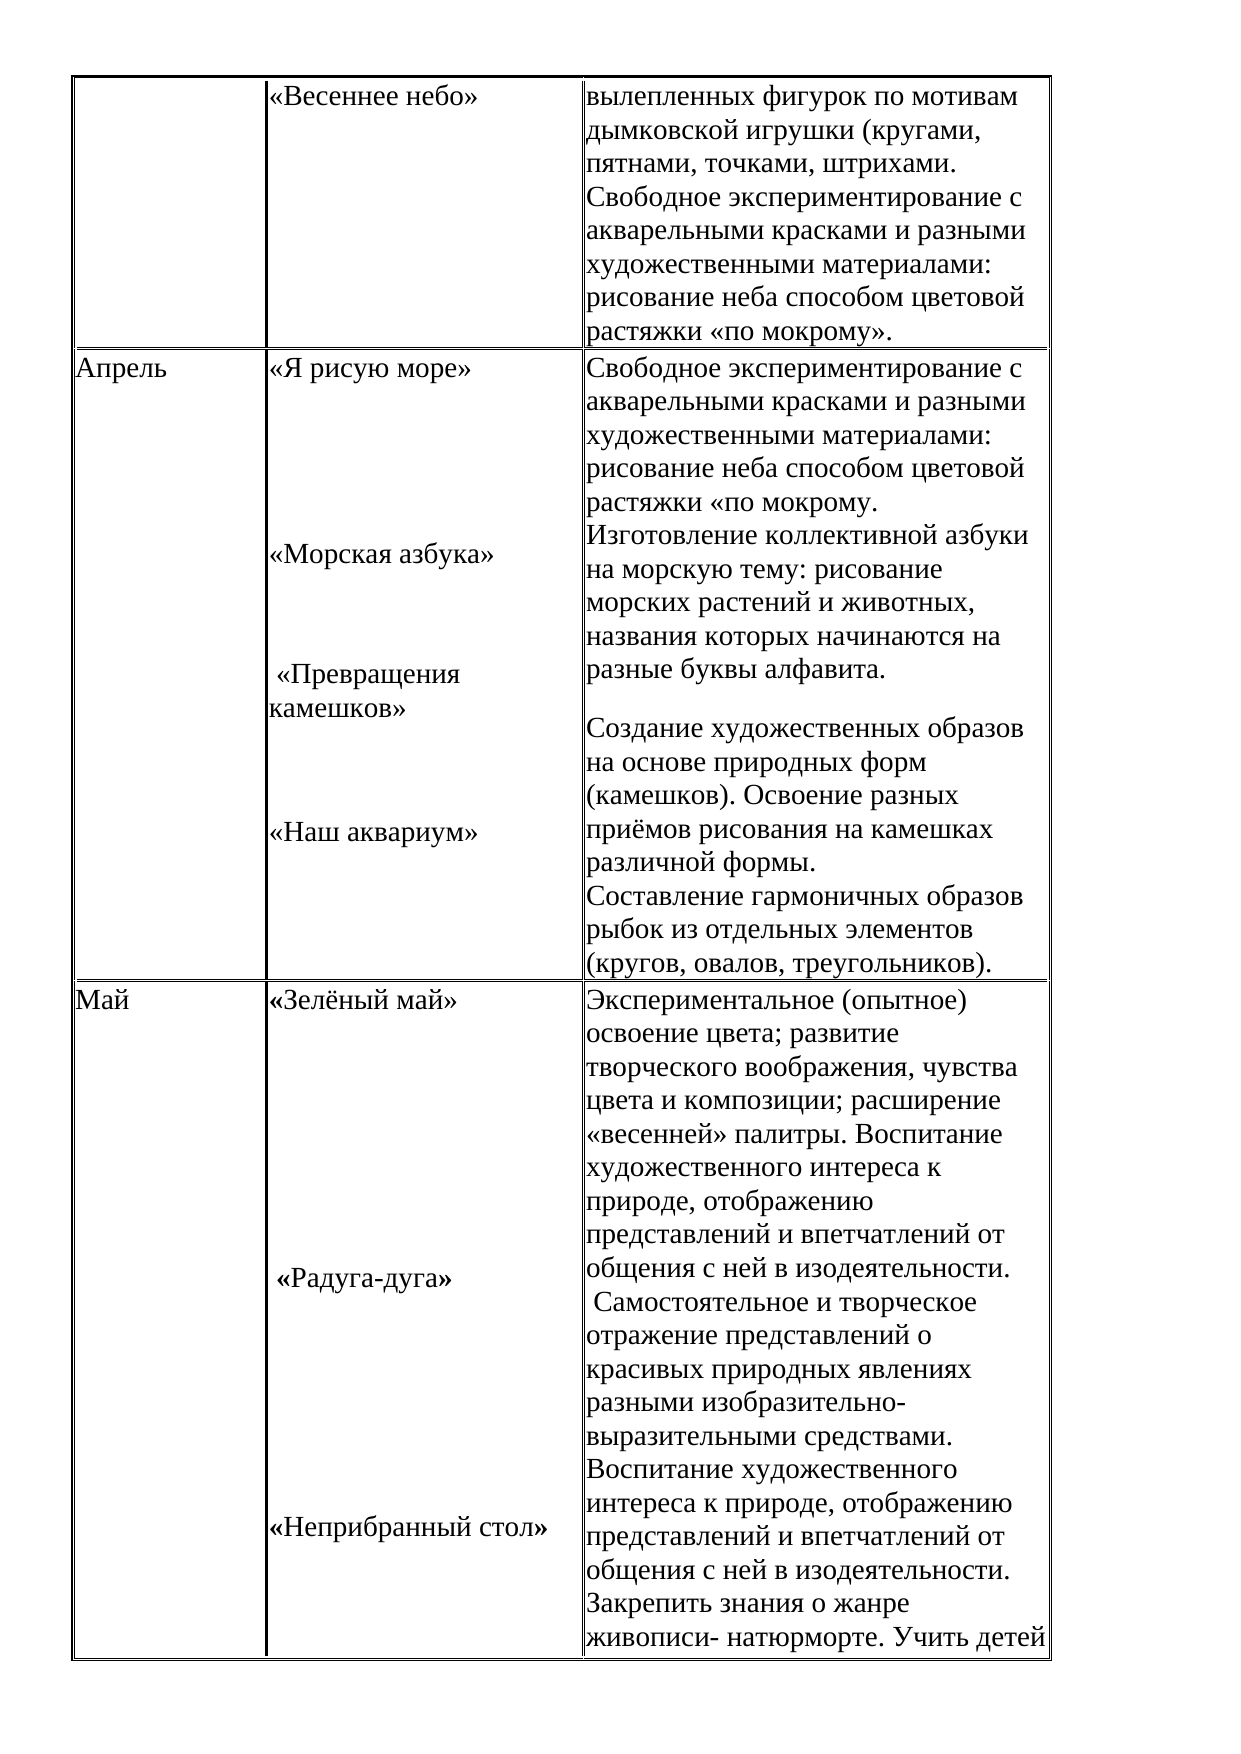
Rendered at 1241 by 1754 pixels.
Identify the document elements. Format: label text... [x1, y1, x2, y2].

table_cell Свободное экспериментирование с акварельными красками и разными художественными материалами: рисование неба способом цветовой растяжки «по мокрому. Изготовление коллективной азбуки на морскую тему: рисование морских растений и животных, названия которых начинаются на разные буквы алфавита. Создание художественных образов на основе природных форм (камешков). Освоение разных приёмов рисования на камешках различной формы. Составление гармоничных образов рыбок из отдельных элементов (кругов, овалов, треугольников). [584, 347, 1050, 978]
table_cell Май [75, 979, 266, 1657]
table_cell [266, 78, 583, 347]
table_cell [584, 979, 1049, 1657]
table_cell Апрель [73, 347, 266, 978]
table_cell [584, 78, 1049, 347]
table_cell «Я рисую море» «Морская азбука» «Превращения камешков» «Наш аквариум» [268, 350, 582, 978]
table_cell Март [75, 78, 266, 347]
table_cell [266, 982, 583, 1657]
